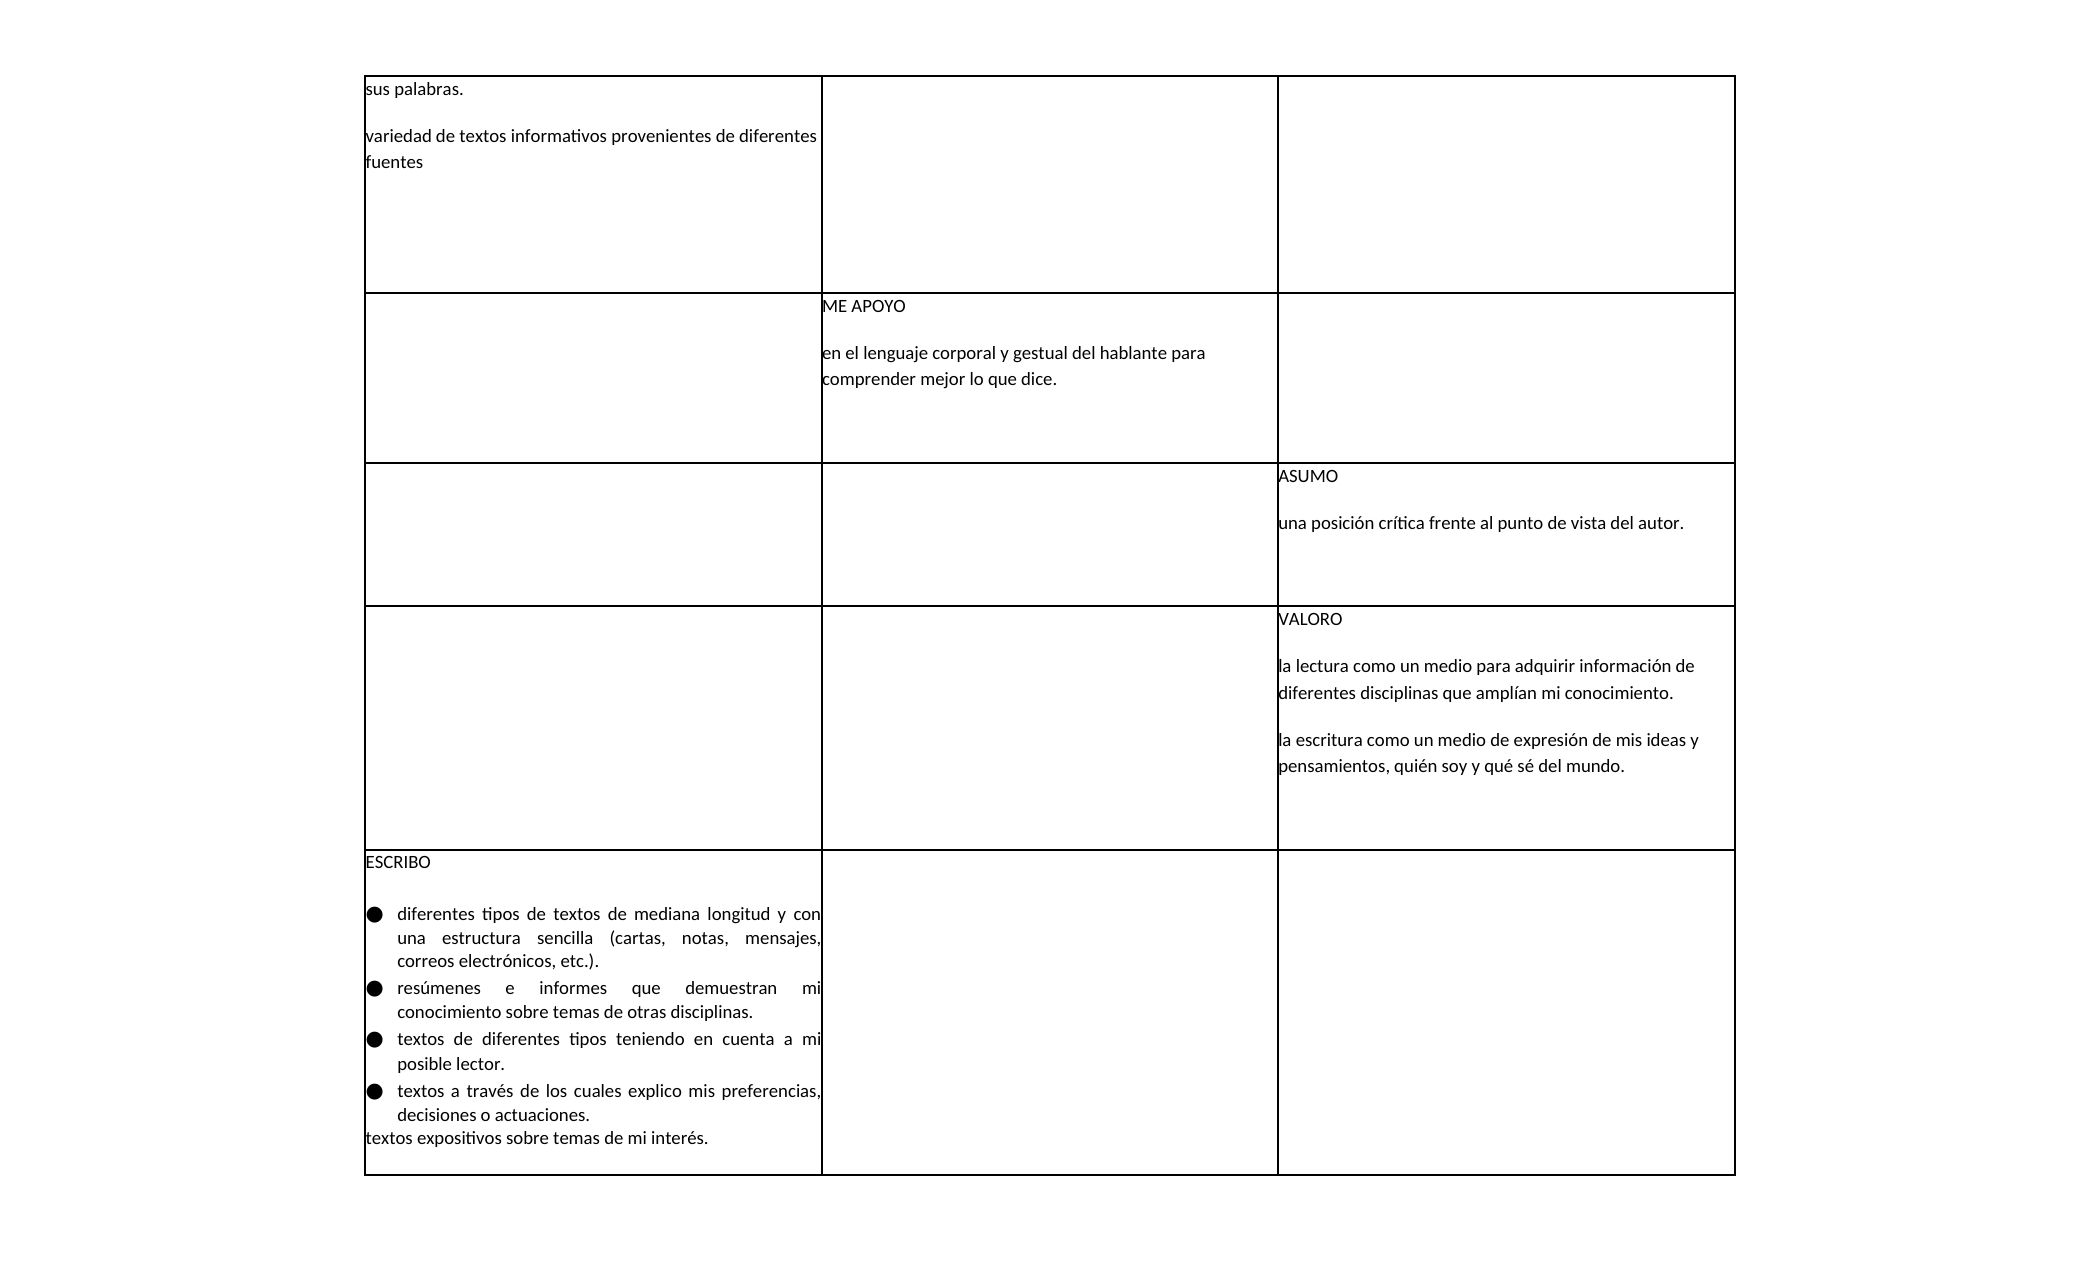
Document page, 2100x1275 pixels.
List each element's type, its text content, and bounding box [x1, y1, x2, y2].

table_cell ASUMO una posición crítica frente al punto de vista del autor. [1279, 464, 1734, 605]
table_cell [1279, 851, 1734, 1174]
table_cell [366, 464, 821, 605]
table_cell [1279, 294, 1734, 462]
table_cell ME APOYO en el lenguaje corporal y gestual del hablante para comprender mejor lo que dice. [823, 294, 1277, 462]
table_cell [823, 607, 1277, 848]
table_cell ESCRIBO diferentes tipos de textos de mediana longitud y con una estructura sencilla (cartas, notas, mensajes, correos electrónicos, etc.). resúmenes e informes que demuestran mi conocimiento sobre temas de otras disciplinas. textos de diferentes tipos teniendo en cuenta a mi posible lector. textos a través de los cuales explico mis preferencias, decisiones o actuaciones. textos expositivos sobre temas de mi interés. [366, 851, 821, 1174]
table_cell [366, 294, 821, 462]
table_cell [366, 77, 821, 292]
table_cell [823, 851, 1277, 1174]
table_cell [823, 77, 1277, 292]
table_cell [366, 607, 821, 848]
table_cell VALORO la lectura como un medio para adquirir información de diferentes disciplinas que amplían mi conocimiento. la escritura como un medio de expresión de mis ideas y pensamientos, quién soy y qué sé del mundo. [1279, 607, 1734, 848]
table_cell [823, 464, 1277, 605]
table_cell [1279, 77, 1734, 292]
